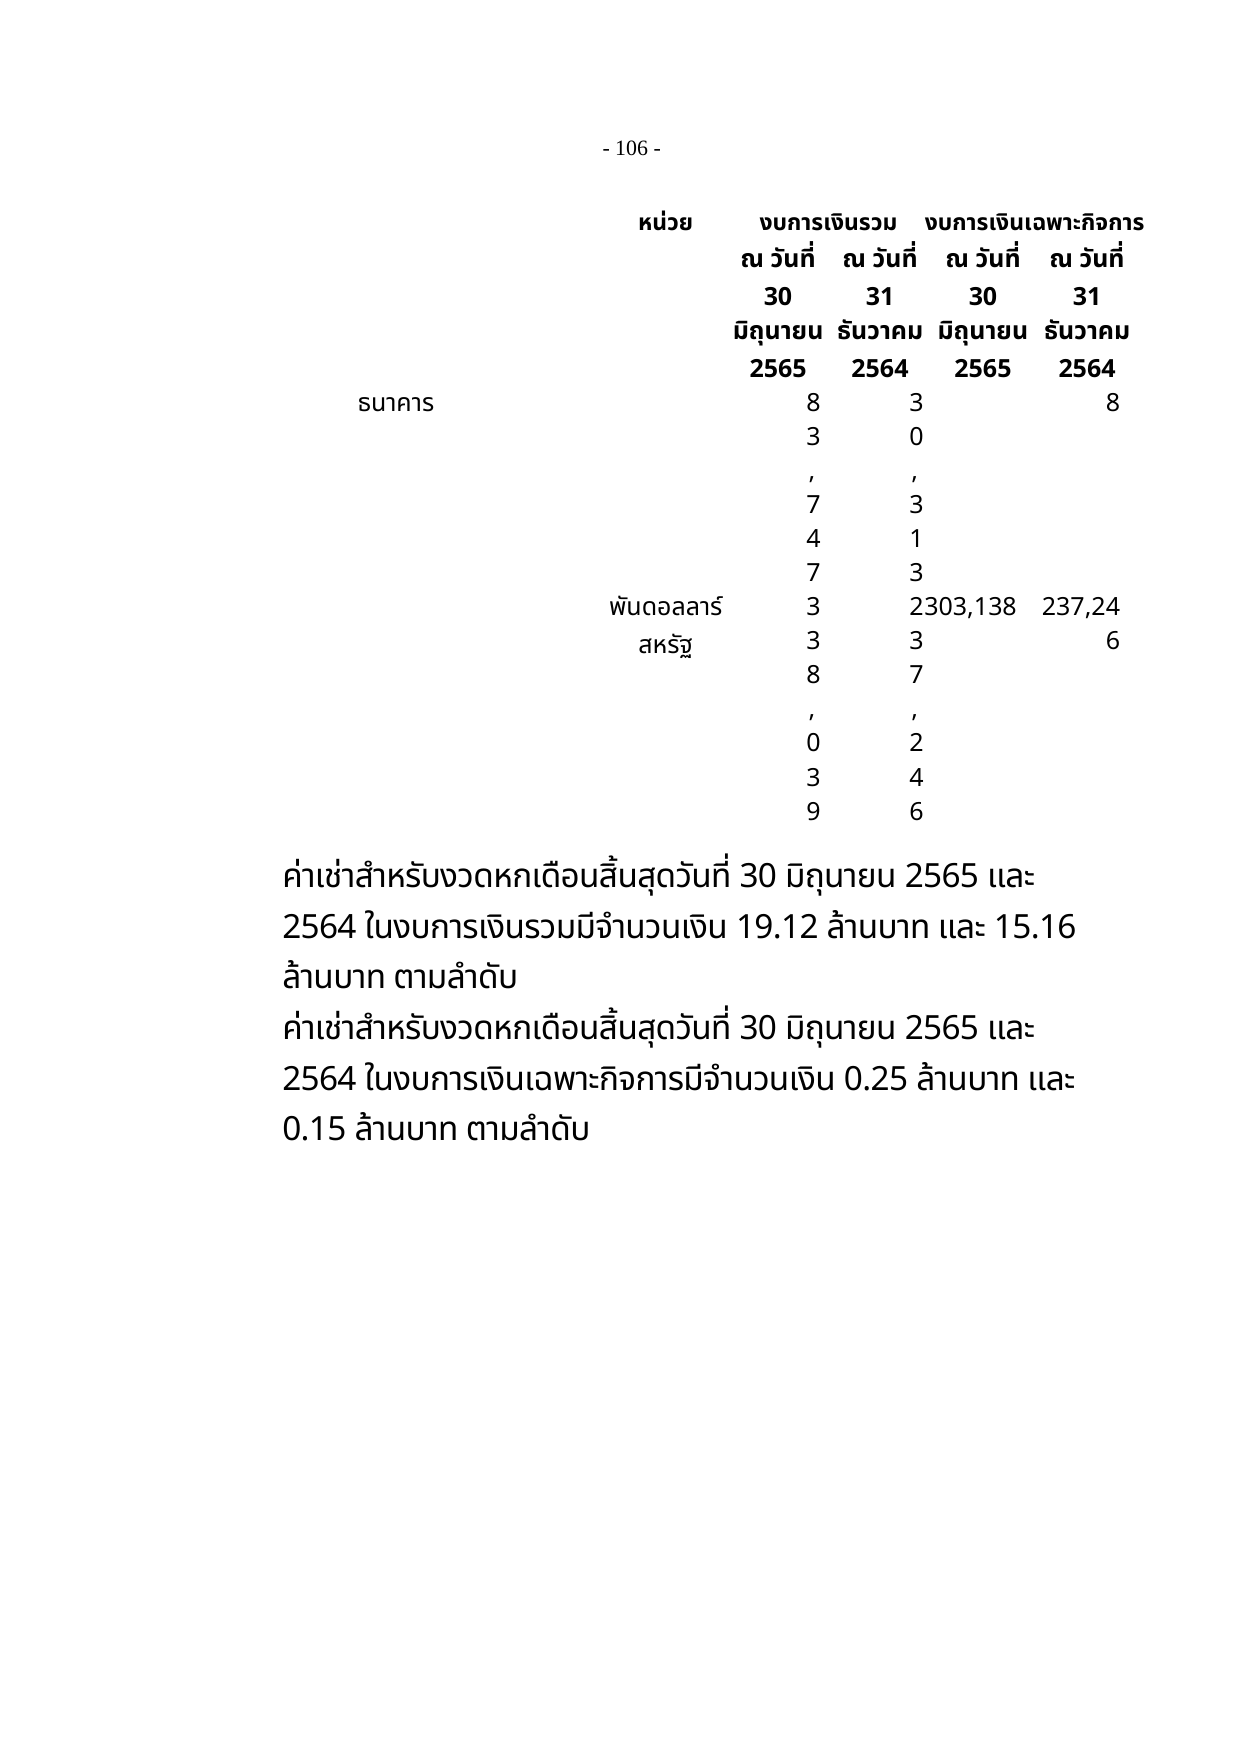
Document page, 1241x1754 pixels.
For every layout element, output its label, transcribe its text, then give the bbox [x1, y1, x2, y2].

text ค่าเช่าสำหรับงวดหกเดือนสิ้นสุดวันที่ 30 มิถุนายน 2565 และ 2564 ในงบการเงินรวมมีจำนวนเงิน 19.12 ล้านบาท และ 15.16 ล้านบาท ตามลำดับ [282, 852, 1108, 1004]
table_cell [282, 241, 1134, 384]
text ค่าเช่าสำหรับงวดหกเดือนสิ้นสุดวันที่ 30 มิถุนายน 2565 และ 2564 ในงบการเงินเฉพาะกิจการมีจำนวนเงิน 0.25 ล้านบาท และ 0.15 ล้านบาท ตามลำดับ [282, 1004, 1108, 1156]
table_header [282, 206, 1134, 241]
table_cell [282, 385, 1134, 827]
